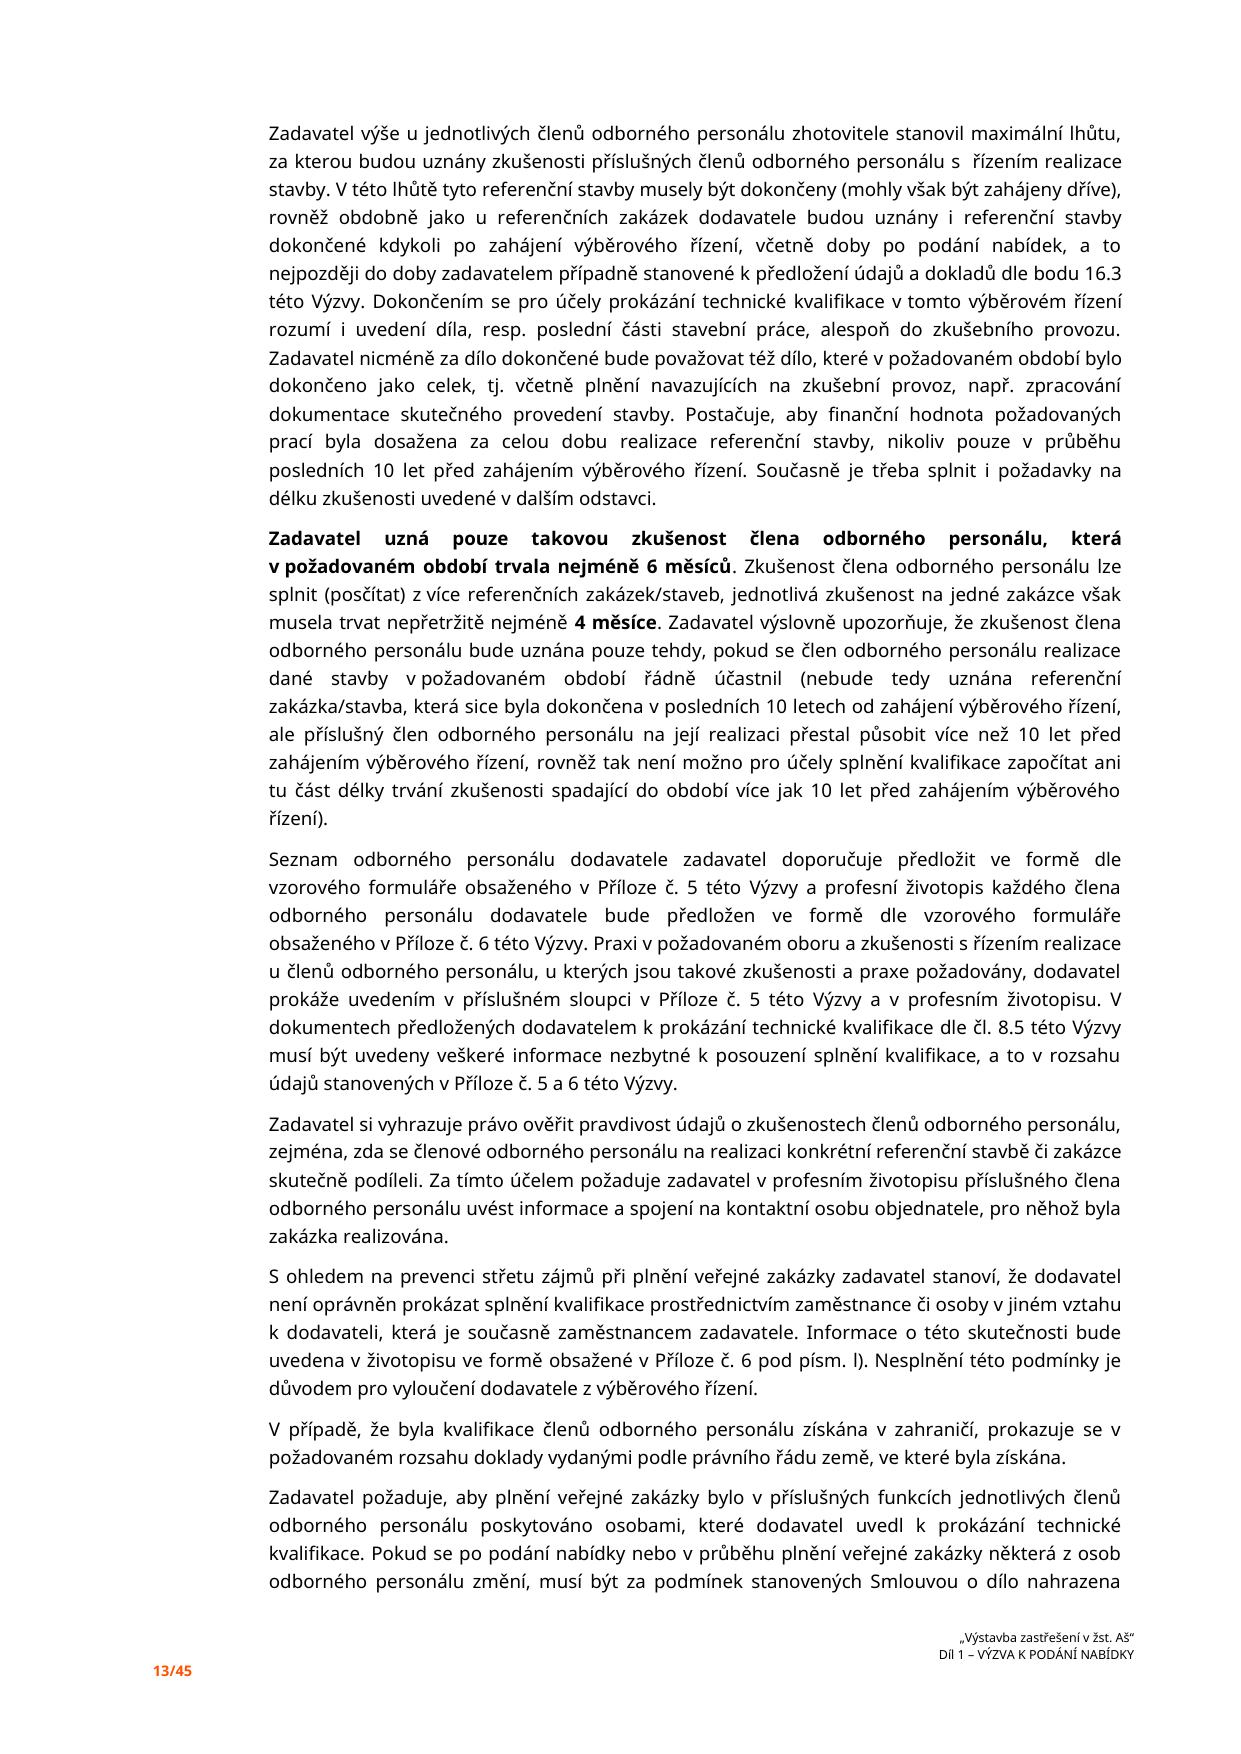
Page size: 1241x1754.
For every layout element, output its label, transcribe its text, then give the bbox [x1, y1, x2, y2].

text S ohledem na prevenci střetu zájmů při plnění veřejné zakázky zadavatel stanoví, že dodavatel není oprávněn prokázat splnění kvalifikace prostřednictvím zaměstnance či osoby v jiném vztahu k dodavateli, která je současně zaměstnancem zadavatele. Informace o této skutečnosti bude uvedena v životopisu ve formě obsažené v Příloze č. 6 pod písm. l). Nesplnění této podmínky je důvodem pro vyloučení dodavatele z výběrového řízení. [269, 1263, 1122, 1401]
text V případě, že byla kvalifikace členů odborného personálu získána v zahraničí, prokazuje se v požadovaném rozsahu doklady vydanými podle právního řádu země, ve které byla získána. [269, 1416, 1122, 1469]
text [269, 1484, 1122, 1594]
text Seznam odborného personálu dodavatele zadavatel doporučuje předložit ve formě dle vzorového formuláře obsaženého v Příloze č. 5 této Výzvy a profesní životopis každého člena odborného personálu dodavatele bude předložen ve formě dle vzorového formuláře obsaženého v Příloze č. 6 této Výzvy. Praxi v požadovaném oboru a zkušenosti s řízením realizace u členů odborného personálu, u kterých jsou takové zkušenosti a praxe požadovány, dodavatel prokáže uvedením v příslušném sloupci v Příloze č. 5 této Výzvy a v profesním životopisu. V dokumentech předložených dodavatelem k prokázání technické kvalifikace dle čl. 8.5 této Výzvy musí být uvedeny veškeré informace nezbytné k posouzení splnění kvalifikace, a to v rozsahu údajů stanovených v Příloze č. 5 a 6 této Výzvy. [269, 846, 1122, 1096]
text Zadavatel výše u jednotlivých členů odborného personálu zhotovitele stanovil maximální lhůtu, za kterou budou uznány zkušenosti příslušných členů odborného personálu s řízením realizace stavby. V této lhůtě tyto referenční stavby musely být dokončeny (mohly však být zahájeny dříve), rovněž obdobně jako u referenčních zakázek dodavatele budou uznány i referenční stavby dokončené kdykoli po zahájení výběrového řízení, včetně doby po podání nabídek, a to nejpozději do doby zadavatelem případně stanovené k předložení údajů a dokladů dle bodu 16.3 této Výzvy. Dokončením se pro účely prokázání technické kvalifikace v tomto výběrovém řízení rozumí i uvedení díla, resp. poslední části stavební práce, alespoň do zkušebního provozu. Zadavatel nicméně za dílo dokončené bude považovat též dílo, které v požadovaném období bylo dokončeno jako celek, tj. včetně plnění navazujících na zkušební provoz, např. zpracování dokumentace skutečného provedení stavby. Postačuje, aby finanční hodnota požadovaných prací byla dosažena za celou dobu realizace referenční stavby, nikoliv pouze v průběhu posledních 10 let před zahájením výběrového řízení. Současně je třeba splnit i požadavky na délku zkušenosti uvedené v dalším odstavci. [269, 121, 1122, 510]
text Zadavatel uzná pouze takovou zkušenost člena odborného personálu, která v požadovaném období trvala nejméně 6 měsíců. Zkušenost člena odborného personálu lze splnit (posčítat) z více referenčních zakázek/staveb, jednotlivá zkušenost na jedné zakázce však musela trvat nepřetržitě nejméně 4 měsíce. Zadavatel výslovně upozorňuje, že zkušenost člena odborného personálu bude uznána pouze tehdy, pokud se člen odborného personálu realizace dané stavby v požadovaném období řádně účastnil (nebude tedy uznána referenční zakázka/stavba, která sice byla dokončena v posledních 10 letech od zahájení výběrového řízení, ale příslušný člen odborného personálu na její realizaci přestal působit více než 10 let před zahájením výběrového řízení, rovněž tak není možno pro účely splnění kvalifikace započítat ani tu část délky trvání zkušenosti spadající do období více jak 10 let před zahájením výběrového řízení). [269, 525, 1122, 831]
text Zadavatel si vyhrazuje právo ověřit pravdivost údajů o zkušenostech členů odborného personálu, zejména, zda se členové odborného personálu na realizaci konkrétní referenční stavbě či zakázce skutečně podíleli. Za tímto účelem požaduje zadavatel v profesním životopisu příslušného člena odborného personálu uvést informace a spojení na kontaktní osobu objednatele, pro něhož byla zakázka realizována. [269, 1111, 1122, 1248]
